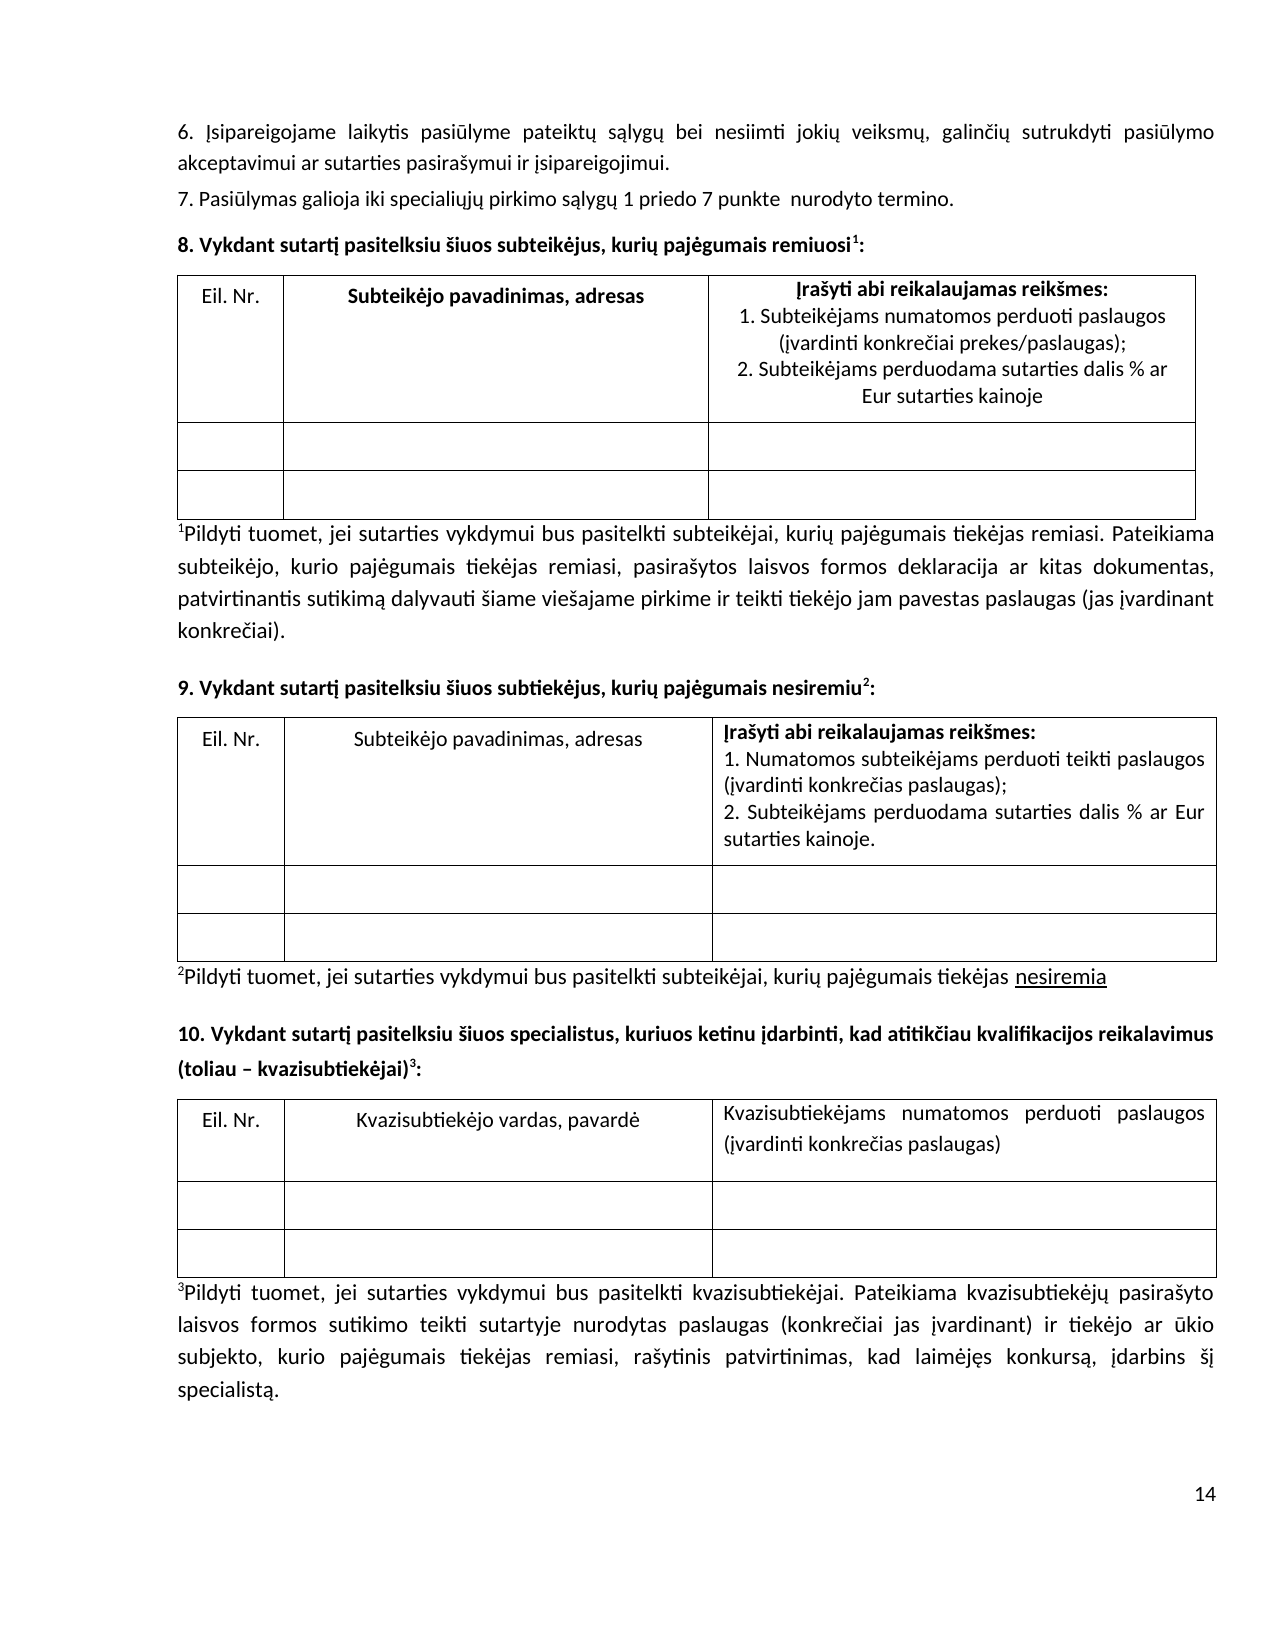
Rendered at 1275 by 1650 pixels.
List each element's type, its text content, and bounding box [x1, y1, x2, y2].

text 3Pildyti tuomet, jei sutarties vykdymui bus pasitelkti kvazisubtiekėjai. Pateikiama kvazisubtiekėjų pasirašyto laisvos formos sutikimo teikti sutartyje nurodytas paslaugas (konkrečiai jas įvardinant) ir tiekėjo ar ūkio subjekto, kurio pajėgumais tiekėjas remiasi, rašytinis patvirtinimas, kad laimėjęs konkursą, įdarbins šį specialistą. [177, 1278, 1216, 1403]
table_cell [285, 1182, 712, 1229]
table_cell [284, 423, 708, 470]
table_cell [713, 914, 1216, 961]
text 6. Įsipareigojame laikytis pasiūlyme pateiktų sąlygų bei nesiimti jokių veiksmų, galinčių sutrukdyti pasiūlymo akceptavimui ar sutarties pasirašymui ir įsipareigojimui. [177, 118, 1216, 175]
table_cell [285, 914, 712, 961]
table_cell [284, 471, 708, 518]
table_header Eil. Nr. [178, 1100, 284, 1181]
table_cell [709, 471, 1195, 518]
table_cell [713, 1230, 1216, 1277]
table_cell [178, 423, 283, 470]
table_header Įrašyti abi reikalaujamas reikšmes: 1. Numatomos subteikėjams perduoti teikti paslaugos (įvardinti konkrečias paslaugas); 2. Subteikėjams perduodama sutarties dalis % ar Eur sutarties kainoje. [713, 718, 1216, 865]
text 1Pildyti tuomet, jei sutarties vykdymui bus pasitelkti subteikėjai, kurių pajėgumais tiekėjas remiasi. Pateikiama subteikėjo, kurio pajėgumais tiekėjas remiasi, pasirašytos laisvos formos deklaracija ar kitas dokumentas, patvirtinantis sutikimą dalyvauti šiame viešajame pirkime ir teikti tiekėjo jam pavestas paslaugas (jas įvardinant konkrečiai). [177, 519, 1216, 644]
table_header Eil. Nr. [178, 718, 284, 865]
table_header Kvazisubtiekėjo vardas, pavardė [285, 1100, 712, 1181]
table_cell [713, 866, 1216, 913]
text 10. Vykdant sutartį pasitelksiu šiuos specialistus, kuriuos ketinu įdarbinti, kad atitikčiau kvalifikacijos reikalavimus (toliau – kvazisubtiekėjai)3: [177, 1011, 1216, 1082]
table_cell [285, 866, 712, 913]
text 8. Vykdant sutartį pasitelksiu šiuos subteikėjus, kurių pajėgumais remiuosi1: [177, 222, 1216, 258]
table_header Kvazisubtiekėjams numatomos perduoti paslaugos (įvardinti konkrečias paslaugas) [713, 1100, 1216, 1181]
text 7. Pasiūlymas galioja iki specialiųjų pirkimo sąlygų 1 priedo 7 punkte nurodyto termino. [177, 186, 1216, 212]
table_cell [178, 1182, 284, 1229]
text 2Pildyti tuomet, jei sutarties vykdymui bus pasitelkti subteikėjai, kurių pajėgumais tiekėjas nesiremia [177, 962, 1216, 990]
table_cell [178, 471, 283, 518]
table_header Subteikėjo pavadinimas, adresas [284, 276, 708, 422]
table_cell [178, 914, 284, 961]
table_cell [709, 423, 1195, 470]
table_cell [285, 1230, 712, 1277]
table_cell [178, 866, 284, 913]
table_header Įrašyti abi reikalaujamas reikšmes: 1. Subteikėjams numatomos perduoti paslaugos (įvardinti konkrečiai prekes/paslaugas); 2. Subteikėjams perduodama sutarties dalis % ar Eur sutarties kainoje [709, 276, 1195, 422]
table_cell [713, 1182, 1216, 1229]
table_header Subteikėjo pavadinimas, adresas [285, 718, 712, 865]
text 9. Vykdant sutartį pasitelksiu šiuos subtiekėjus, kurių pajėgumais nesiremiu2: [177, 665, 1216, 700]
table_header Eil. Nr. [178, 276, 283, 422]
table_cell [178, 1230, 284, 1277]
